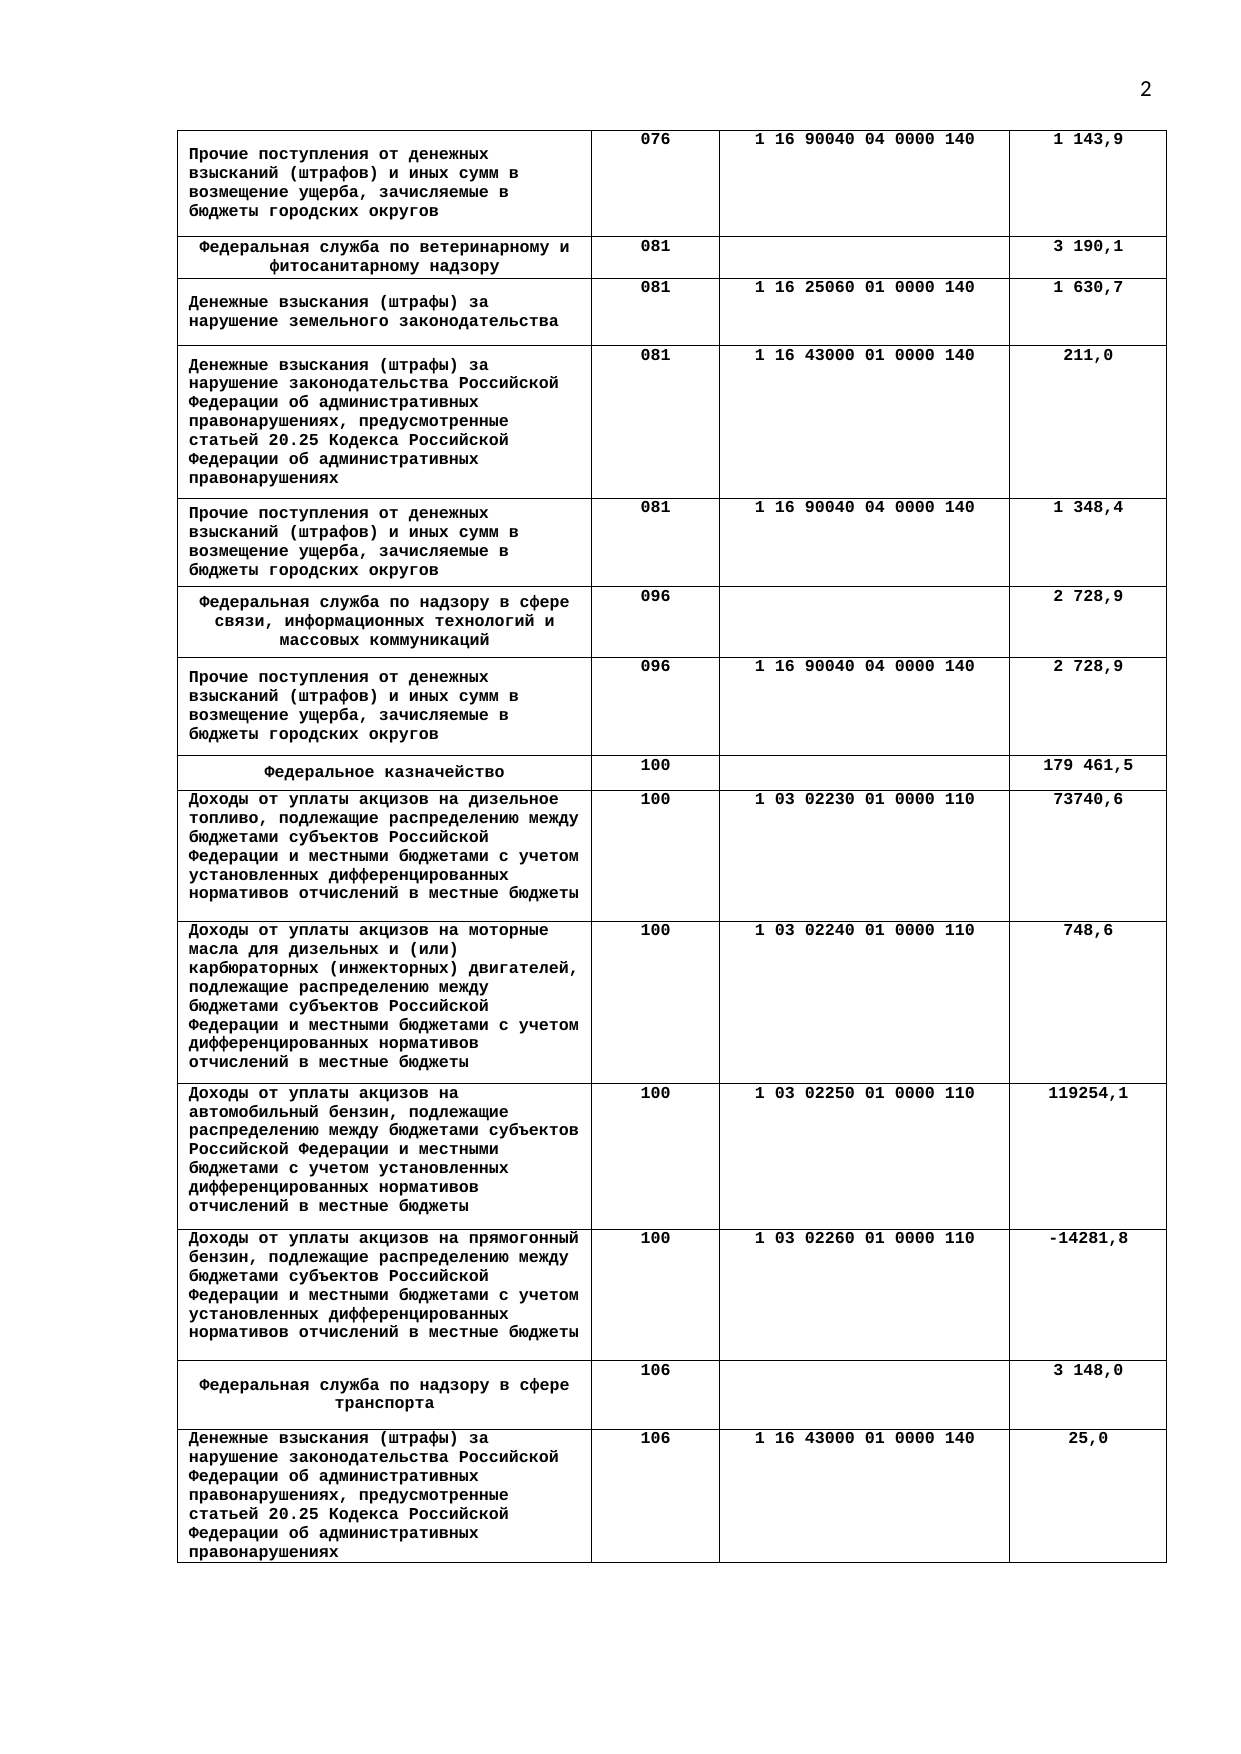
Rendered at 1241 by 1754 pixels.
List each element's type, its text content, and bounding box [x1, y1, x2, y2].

table_cell 179 461,5 [1010, 756, 1166, 790]
table_cell Прочие поступления от денежных взысканий (штрафов) и иных сумм в возмещение ущерба, зачисляемые в бюджеты городских округов [178, 499, 591, 586]
table_cell 096 [592, 587, 719, 657]
table_cell 1 16 90040 04 0000 140 [720, 658, 1009, 755]
table_cell 1 16 90040 04 0000 140 [720, 131, 1009, 236]
table_cell Федеральная служба по ветеринарному и фитосанитарному надзору [178, 237, 591, 278]
table_cell Федеральная служба по надзору в сфере связи, информационных технологий и массовых коммуникаций [178, 587, 591, 657]
table_cell 076 [592, 131, 719, 236]
table_cell 1 16 43000 01 0000 140 [720, 346, 1009, 498]
table_cell 1 630,7 [1010, 279, 1166, 345]
table_cell 1 03 02240 01 0000 110 [720, 922, 1009, 1083]
table_cell 1 16 43000 01 0000 140 [720, 1430, 1009, 1562]
table_cell 1 03 02260 01 0000 110 [720, 1230, 1009, 1360]
table_cell 2 728,9 [1010, 587, 1166, 657]
table_cell 081 [592, 499, 719, 586]
table_cell 119254,1 [1010, 1084, 1166, 1229]
table_cell 081 [592, 279, 719, 345]
table_cell Прочие поступления от денежных взысканий (штрафов) и иных сумм в возмещение ущерба, зачисляемые в бюджеты городских округов [178, 658, 591, 755]
table_cell 73740,6 [1010, 791, 1166, 921]
table_cell 106 [592, 1430, 719, 1562]
table_cell Федеральная служба по надзору в сфере транспорта [178, 1361, 591, 1429]
table_cell 1 03 02250 01 0000 110 [720, 1084, 1009, 1229]
table_cell 25,0 [1010, 1430, 1166, 1562]
table_cell Доходы от уплаты акцизов на моторные масла для дизельных и (или) карбюраторных (инжекторных) двигателей, подлежащие распределению между бюджетами субъектов Российской Федерации и местными бюджетами с учетом дифференцированных нормативов отчислений в местные бюджеты [178, 922, 591, 1083]
table_cell 1 348,4 [1010, 499, 1166, 586]
table_cell 100 [592, 1230, 719, 1360]
table_cell [720, 756, 1009, 790]
table_cell -14281,8 [1010, 1230, 1166, 1360]
table_cell 1 16 90040 04 0000 140 [720, 499, 1009, 586]
table_cell 081 [592, 346, 719, 498]
table_cell [720, 1361, 1009, 1429]
table_cell 100 [592, 791, 719, 921]
table_cell [720, 587, 1009, 657]
table_cell 1 16 25060 01 0000 140 [720, 279, 1009, 345]
table_cell 1 03 02230 01 0000 110 [720, 791, 1009, 921]
table_cell 748,6 [1010, 922, 1166, 1083]
table_cell 106 [592, 1361, 719, 1429]
table_cell [720, 237, 1009, 278]
table_cell Доходы от уплаты акцизов на автомобильный бензин, подлежащие распределению между бюджетами субъектов Российской Федерации и местными бюджетами с учетом установленных дифференцированных нормативов отчислений в местные бюджеты [178, 1084, 591, 1229]
table_cell 081 [592, 237, 719, 278]
table_cell 096 [592, 658, 719, 755]
table_cell Доходы от уплаты акцизов на дизельное топливо, подлежащие распределению между бюджетами субъектов Российской Федерации и местными бюджетами с учетом установленных дифференцированных нормативов отчислений в местные бюджеты [178, 791, 591, 921]
table_cell 2 728,9 [1010, 658, 1166, 755]
table_cell 1 143,9 [1010, 131, 1166, 236]
table_cell 100 [592, 922, 719, 1083]
table_cell 211,0 [1010, 346, 1166, 498]
table_cell 3 190,1 [1010, 237, 1166, 278]
table_cell 100 [592, 756, 719, 790]
table_cell Доходы от уплаты акцизов на прямогонный бензин, подлежащие распределению между бюджетами субъектов Российской Федерации и местными бюджетами с учетом установленных дифференцированных нормативов отчислений в местные бюджеты [178, 1230, 591, 1360]
table_cell Федеральное казначейство [178, 756, 591, 790]
table_cell 100 [592, 1084, 719, 1229]
table_cell 3 148,0 [1010, 1361, 1166, 1429]
table_cell Денежные взыскания (штрафы) за нарушение земельного законодательства [178, 279, 591, 345]
table_cell Прочие поступления от денежных взысканий (штрафов) и иных сумм в возмещение ущерба, зачисляемые в бюджеты городских округов [178, 131, 591, 236]
